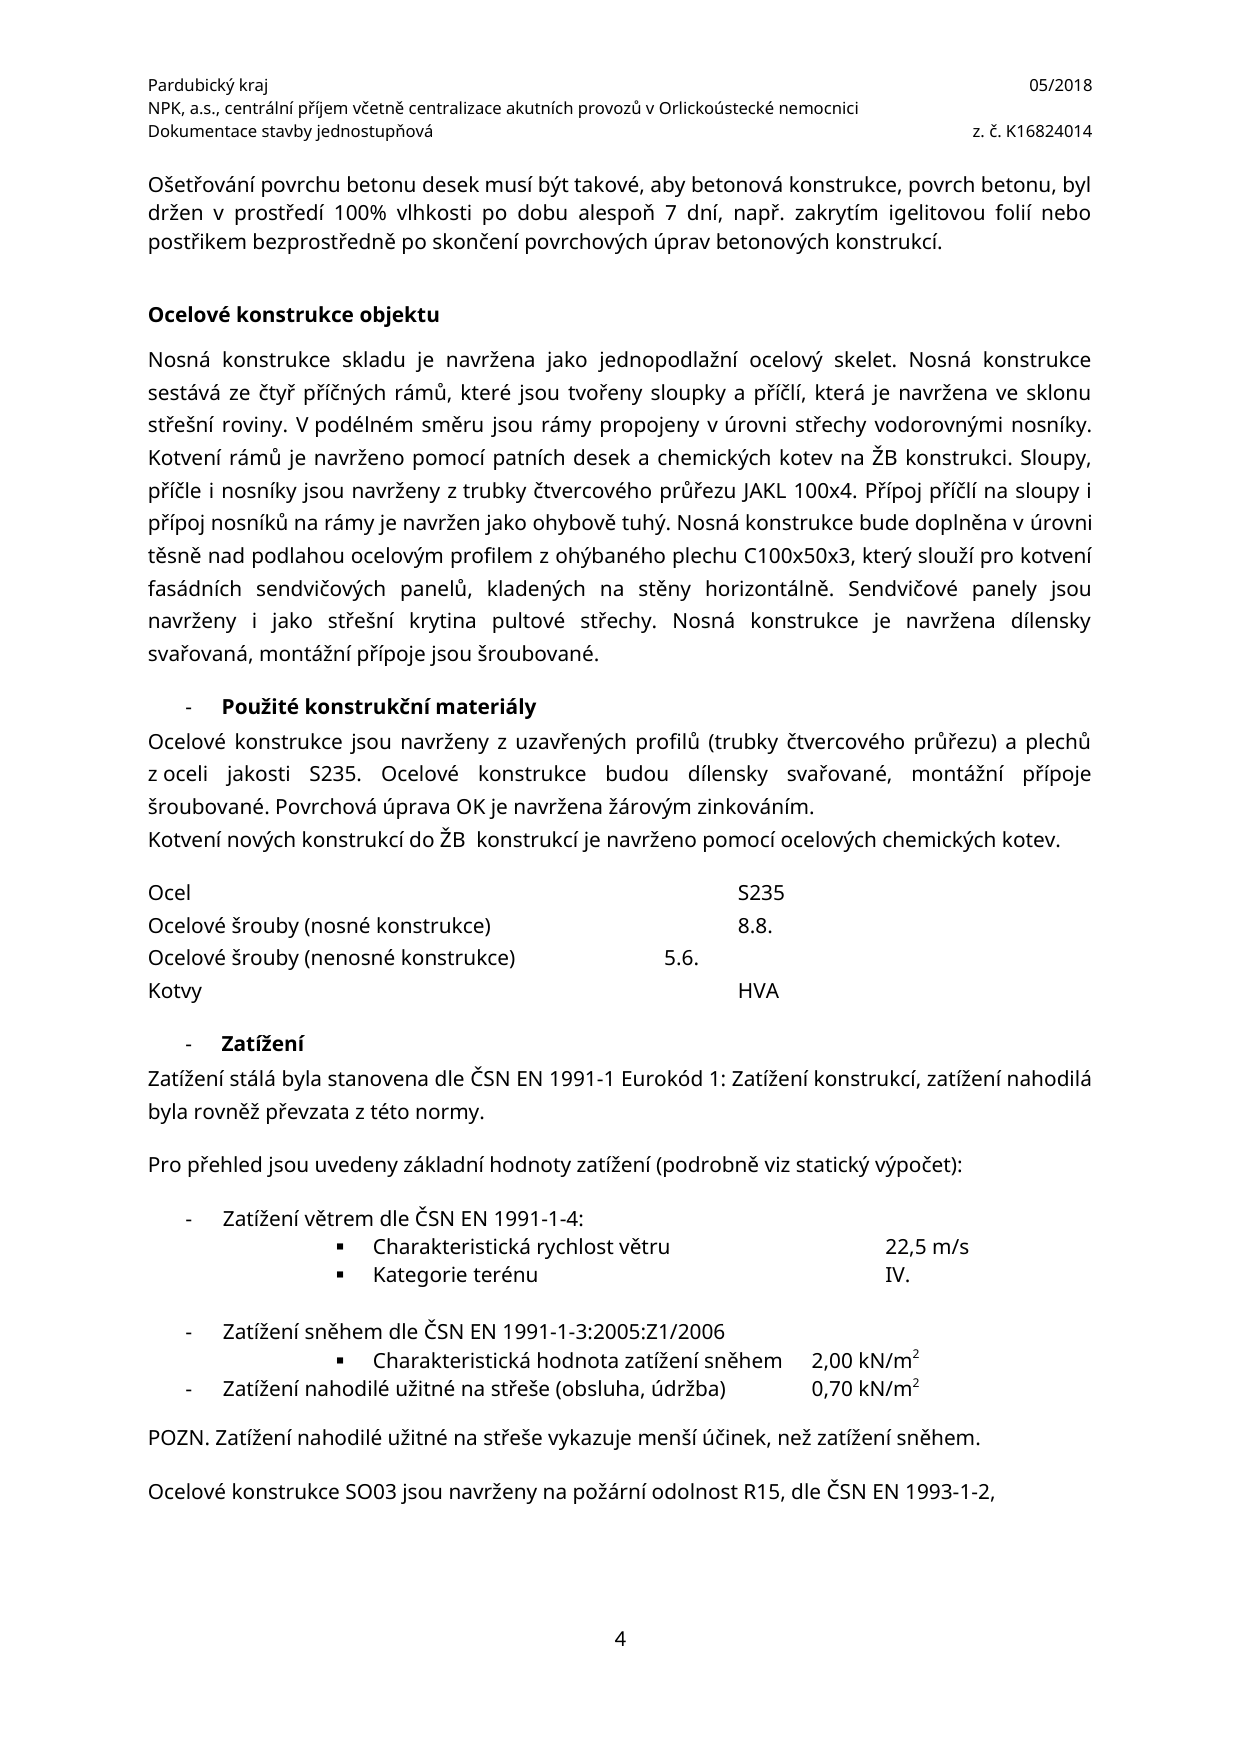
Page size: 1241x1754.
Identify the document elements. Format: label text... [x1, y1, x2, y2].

list Zatížení nahodilé užitné na střeše (obsluha, údržba) 0,70 kN/m2 [185, 1374, 1093, 1403]
text Nosná konstrukce skladu je navržena jako jednopodlažní ocelový skelet. Nosná konstrukce sestává ze čtyř příčných rámů, které jsou tvořeny sloupky a příčlí, která je navržena ve sklonu střešní roviny. V podélném směru jsou rámy propojeny v úrovni střechy vodorovnými nosníky. Kotvení rámů je navrženo pomocí patních desek a chemických kotev na ŽB konstrukci. Sloupy, příčle i nosníky jsou navrženy z trubky čtvercového průřezu JAKL 100x4. Přípoj příčlí na sloupy i přípoj nosníků na rámy je navržen jako ohybově tuhý. Nosná konstrukce bude doplněna v úrovni těsně nad podlahou ocelovým profilem z ohýbaného plechu C100x50x3, který slouží pro kotvení fasádních sendvičových panelů, kladených na stěny horizontálně. Sendvičové panely jsou navrženy i jako střešní krytina pultové střechy. Nosná konstrukce je navržena dílensky svařovaná, montážní přípoje jsou šroubované. [148, 345, 1093, 667]
list Zatížení sněhem dle ČSN EN 1991-1-3:2005:Z1/2006 [185, 1317, 1093, 1346]
list Kategorie terénu IV. [335, 1261, 1093, 1289]
subtitle Zatížení [185, 1029, 1093, 1058]
text POZN. Zatížení nahodilé užitné na střeše vykazuje menší účinek, než zatížení sněhem. [148, 1423, 1093, 1452]
list Charakteristická rychlost větru 22,5 m/s [335, 1232, 1093, 1261]
list Zatížení větrem dle ČSN EN 1991-1-4: [185, 1204, 1093, 1232]
text Kotvení nových konstrukcí do ŽB konstrukcí je navrženo pomocí ocelových chemických kotev. [148, 825, 1093, 853]
text Ošetřování povrchu betonu desek musí být takové, aby betonová konstrukce, povrch betonu, byl držen v prostředí 100% vlhkosti po dobu alespoň 7 dní, např. zakrytím igelitovou folií nebo postřikem bezprostředně po skončení povrchových úprav betonových konstrukcí. [148, 170, 1093, 255]
text Pro přehled jsou uvedeny základní hodnoty zatížení (podrobně viz statický výpočet): [148, 1150, 1093, 1179]
text Ocelové konstrukce SO03 jsou navrženy na požární odolnost R15, dle ČSN EN 1993-1-2, [148, 1477, 1093, 1505]
list Charakteristická hodnota zatížení sněhem 2,00 kN/m2 [335, 1346, 1093, 1374]
text Kotvy HVA [148, 976, 1093, 1004]
subtitle Použité konstrukční materiály [185, 692, 1093, 721]
text Ocel S235 [148, 878, 1093, 907]
text Ocelové šrouby (nenosné konstrukce) 5.6. [148, 943, 1093, 972]
text Ocelové konstrukce jsou navrženy z uzavřených profilů (trubky čtvercového průřezu) a plechů z oceli jakosti S235. Ocelové konstrukce budou dílensky svařované, montážní přípoje šroubované. Povrchová úprava OK je navržena žárovým zinkováním. [148, 727, 1093, 821]
text Ocelové konstrukce objektu [148, 300, 1093, 329]
text Ocelové šrouby (nosné konstrukce) 8.8. [148, 911, 1093, 939]
text Zatížení stálá byla stanovena dle ČSN EN 1991-1 Eurokód 1: Zatížení konstrukcí, zatížení nahodilá byla rovněž převzata z této normy. [148, 1064, 1093, 1125]
